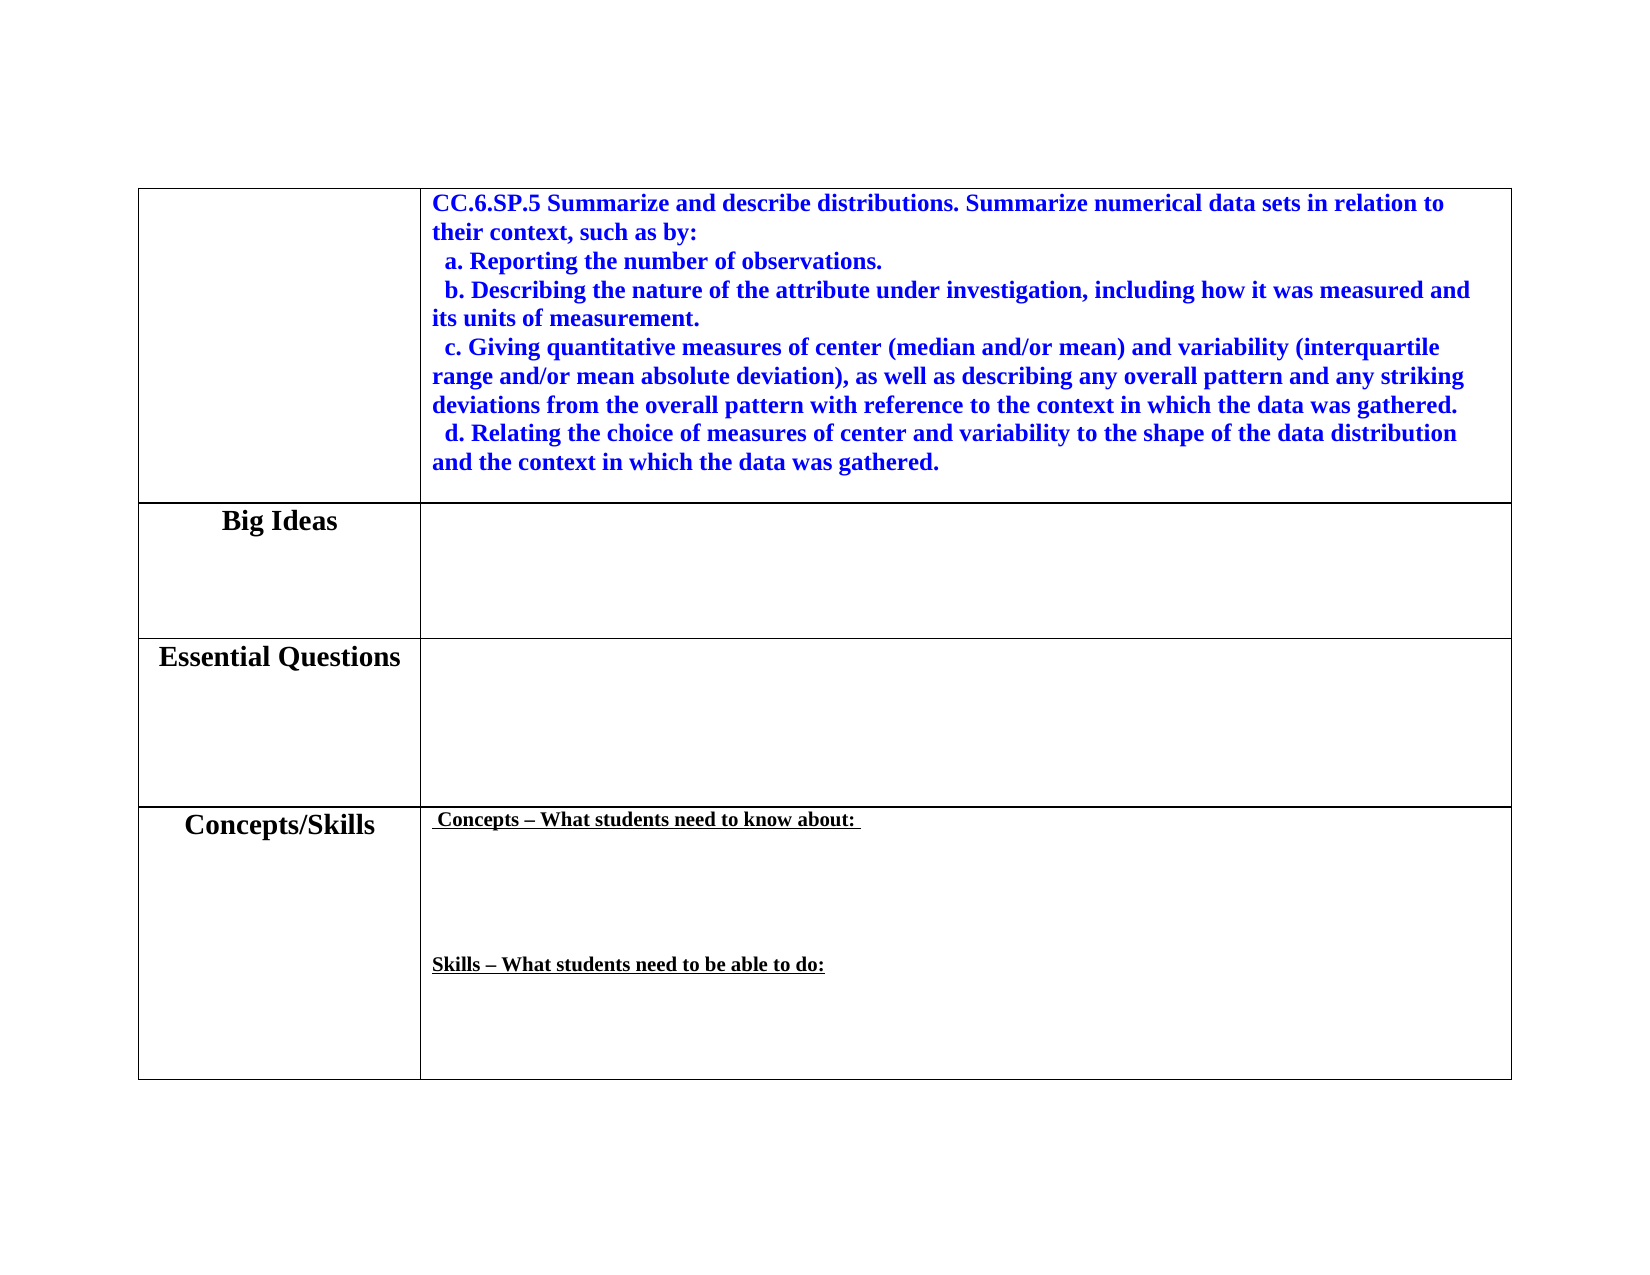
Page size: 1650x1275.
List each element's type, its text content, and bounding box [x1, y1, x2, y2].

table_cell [421, 189, 1511, 502]
table_cell Essential Questions [139, 639, 420, 806]
table_cell Concepts – What students need to know about: Skills – What students need to be able to do: [421, 808, 1511, 1079]
table_cell Big Ideas [139, 504, 420, 638]
table_cell Concepts/Skills [139, 808, 420, 1079]
table_cell [421, 639, 1511, 806]
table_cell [139, 189, 420, 502]
table_cell [421, 504, 1511, 638]
